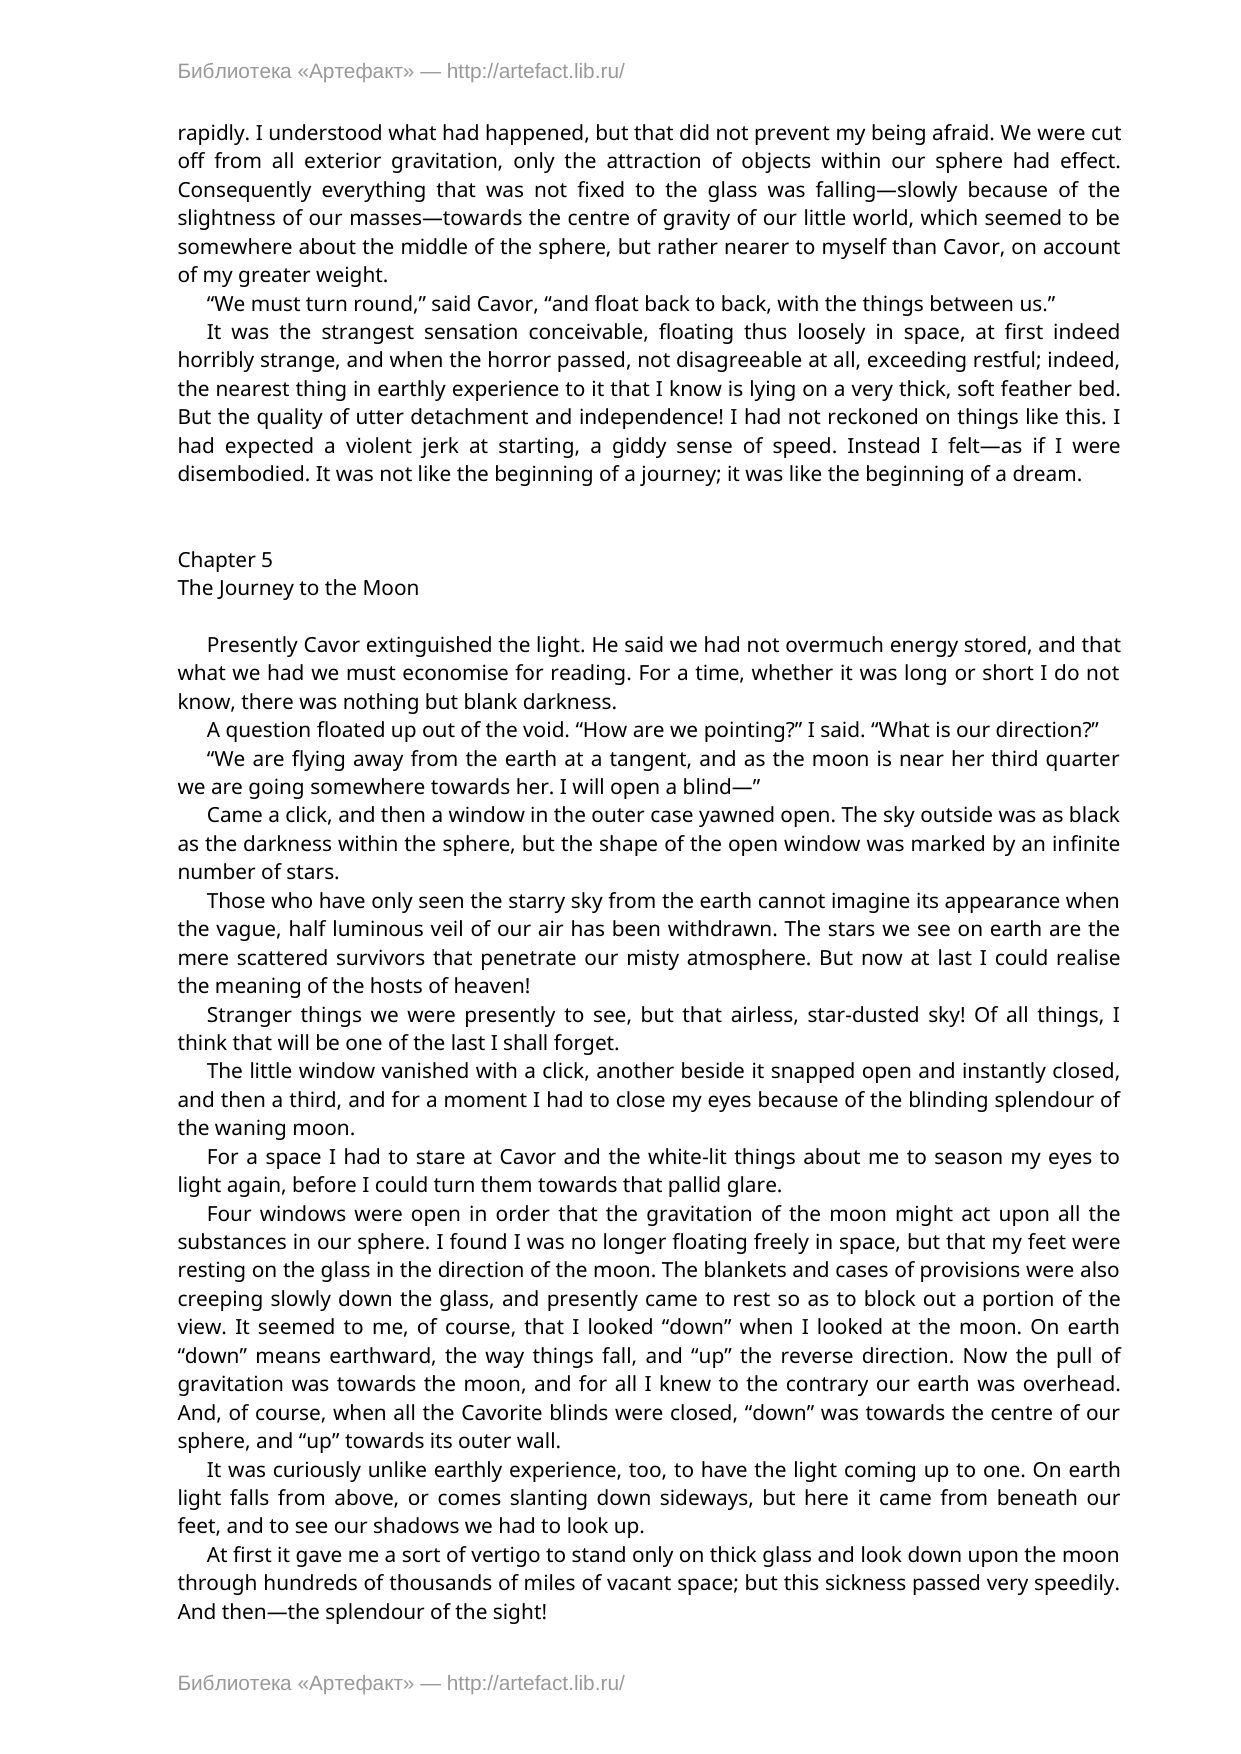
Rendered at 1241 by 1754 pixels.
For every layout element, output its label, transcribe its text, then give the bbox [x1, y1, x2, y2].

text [177, 118, 1122, 289]
subtitle The Journey to the Moon [177, 573, 1122, 602]
text The little window vanished with a click, another beside it snapped open and instantly closed, and then a third, and for a moment I had to close my eyes because of the blinding splendour of the waning moon. [177, 1057, 1122, 1142]
text A question floated up out of the void. “How are we pointing?” I said. “What is our direction?” [177, 715, 1122, 744]
text Four windows were open in order that the gravitation of the moon might act upon all the substances in our sphere. I found I was no longer floating freely in space, but that my feet were resting on the glass in the direction of the moon. The blankets and cases of provisions were also creeping slowly down the glass, and presently came to rest so as to block out a portion of the view. It seemed to me, of course, that I looked “down” when I looked at the moon. On earth “down” means earthward, the way things fall, and “up” the reverse direction. Now the pull of gravitation was towards the moon, and for all I knew to the contrary our earth was overhead. And, of course, when all the Cavorite blinds were closed, “down” was towards the centre of our sphere, and “up” towards its outer wall. [177, 1199, 1122, 1455]
subtitle Chapter 5 [177, 545, 1122, 573]
text For a space I had to stare at Cavor and the white-lit things about me to season my eyes to light again, before I could turn them towards that pallid glare. [177, 1142, 1122, 1199]
text “We must turn round,” said Cavor, “and float back to back, with the things between us.” [177, 289, 1122, 317]
text At first it gave me a sort of vertigo to stand only on thick glass and look down upon the moon through hundreds of thousands of miles of vacant space; but this sickness passed very speedily. And then—the splendour of the sight! [177, 1540, 1122, 1625]
text Presently Cavor extinguished the light. He said we had not overmuch energy stored, and that what we had we must economise for reading. For a time, whether it was long or short I do not know, there was nothing but blank darkness. [177, 630, 1122, 715]
text It was the strangest sensation conceivable, floating thus loosely in space, at first indeed horribly strange, and when the horror passed, not disagreeable at all, exceeding restful; indeed, the nearest thing in earthly experience to it that I know is lying on a very thick, soft feather bed. But the quality of utter detachment and independence! I had not reckoned on things like this. I had expected a violent jerk at starting, a giddy sense of speed. Instead I felt—as if I were disembodied. It was not like the beginning of a journey; it was like the beginning of a dream. [177, 317, 1122, 488]
text Those who have only seen the starry sky from the earth cannot imagine its appearance when the vague, half luminous veil of our air has been withdrawn. The stars we see on earth are the mere scattered survivors that penetrate our misty atmosphere. But now at last I could realise the meaning of the hosts of heaven! [177, 886, 1122, 1000]
text “We are flying away from the earth at a tangent, and as the moon is near her third quarter we are going somewhere towards her. I will open a blind—” [177, 744, 1122, 801]
text It was curiously unlike earthly experience, too, to have the light coming up to one. On earth light falls from above, or comes slanting down sideways, but here it came from beneath our feet, and to see our shadows we had to look up. [177, 1455, 1122, 1540]
text Came a click, and then a window in the outer case yawned open. The sky outside was as black as the darkness within the sphere, but the shape of the open window was marked by an infinite number of stars. [177, 801, 1122, 886]
text Stranger things we were presently to see, but that airless, star-dusted sky! Of all things, I think that will be one of the last I shall forget. [177, 1000, 1122, 1057]
